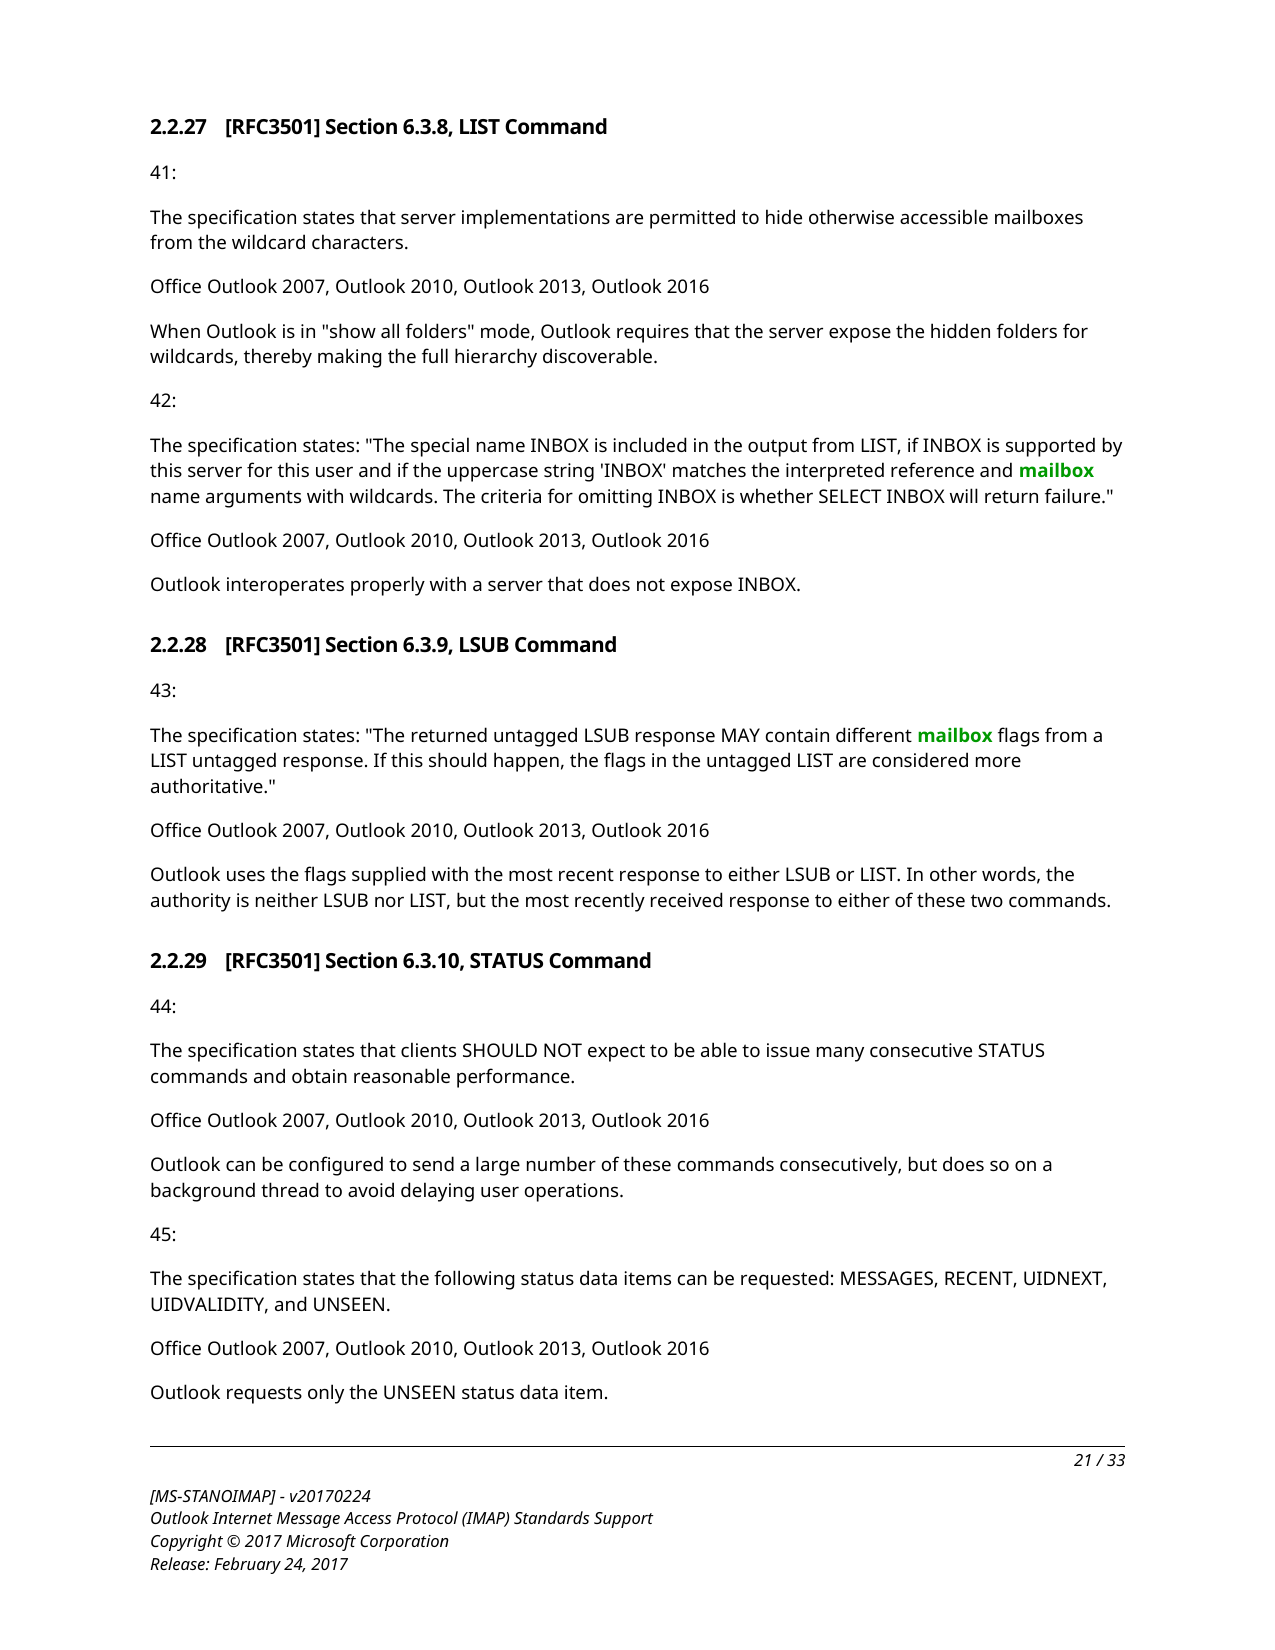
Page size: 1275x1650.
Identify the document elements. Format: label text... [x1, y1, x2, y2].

text Outlook interoperates properly with a server that does not expose INBOX. [150, 572, 1125, 597]
subtitle [RFC3501] Section 6.3.10, STATUS Command [150, 946, 1125, 974]
text Office Outlook 2007, Outlook 2010, Outlook 2013, Outlook 2016 [150, 1107, 1125, 1133]
text The specification states: "The special name INBOX is included in the output from LIST, if INBOX is supported by this server for this user and if the uppercase string 'INBOX' matches the interpreted reference and mailbox name arguments with wildcards. The criteria for omitting INBOX is whether SELECT INBOX will return failure." [150, 432, 1125, 509]
text The specification states that clients SHOULD NOT expect to be able to issue many consecutive STATUS commands and obtain reasonable performance. [150, 1037, 1125, 1088]
text V0041: [150, 160, 1125, 185]
text The specification states: "The returned untagged LSUB response MAY contain different mailbox flags from a LIST untagged response. If this should happen, the flags in the untagged LIST are considered more authoritative." [150, 722, 1125, 798]
text When Outlook is in "show all folders" mode, Outlook requires that the server expose the hidden folders for wildcards, thereby making the full hierarchy discoverable. [150, 318, 1125, 369]
text V0042: [150, 388, 1125, 413]
text The specification states that server implementations are permitted to hide otherwise accessible mailboxes from the wildcard characters. [150, 204, 1125, 255]
text V0043: [150, 678, 1125, 703]
text V0045: [150, 1221, 1125, 1247]
text Outlook uses the flags supplied with the most recent response to either LSUB or LIST. In other words, the authority is neither LSUB nor LIST, but the most recently received response to either of these two commands. [150, 862, 1125, 913]
text Outlook can be configured to send a large number of these commands consecutively, but does so on a background thread to avoid delaying user operations. [150, 1151, 1125, 1202]
text Outlook requests only the UNSEEN status data item. [150, 1379, 1125, 1405]
text V0044: [150, 993, 1125, 1019]
subtitle [RFC3501] Section 6.3.8, LIST Command [150, 112, 1125, 141]
text Office Outlook 2007, Outlook 2010, Outlook 2013, Outlook 2016 [150, 1335, 1125, 1361]
text Office Outlook 2007, Outlook 2010, Outlook 2013, Outlook 2016 [150, 527, 1125, 553]
text The specification states that the following status data items can be requested: MESSAGES, RECENT, UIDNEXT, UIDVALIDITY, and UNSEEN. [150, 1266, 1125, 1317]
subtitle [RFC3501] Section 6.3.9, LSUB Command [150, 631, 1125, 659]
text Office Outlook 2007, Outlook 2010, Outlook 2013, Outlook 2016 [150, 817, 1125, 843]
text Office Outlook 2007, Outlook 2010, Outlook 2013, Outlook 2016 [150, 274, 1125, 299]
